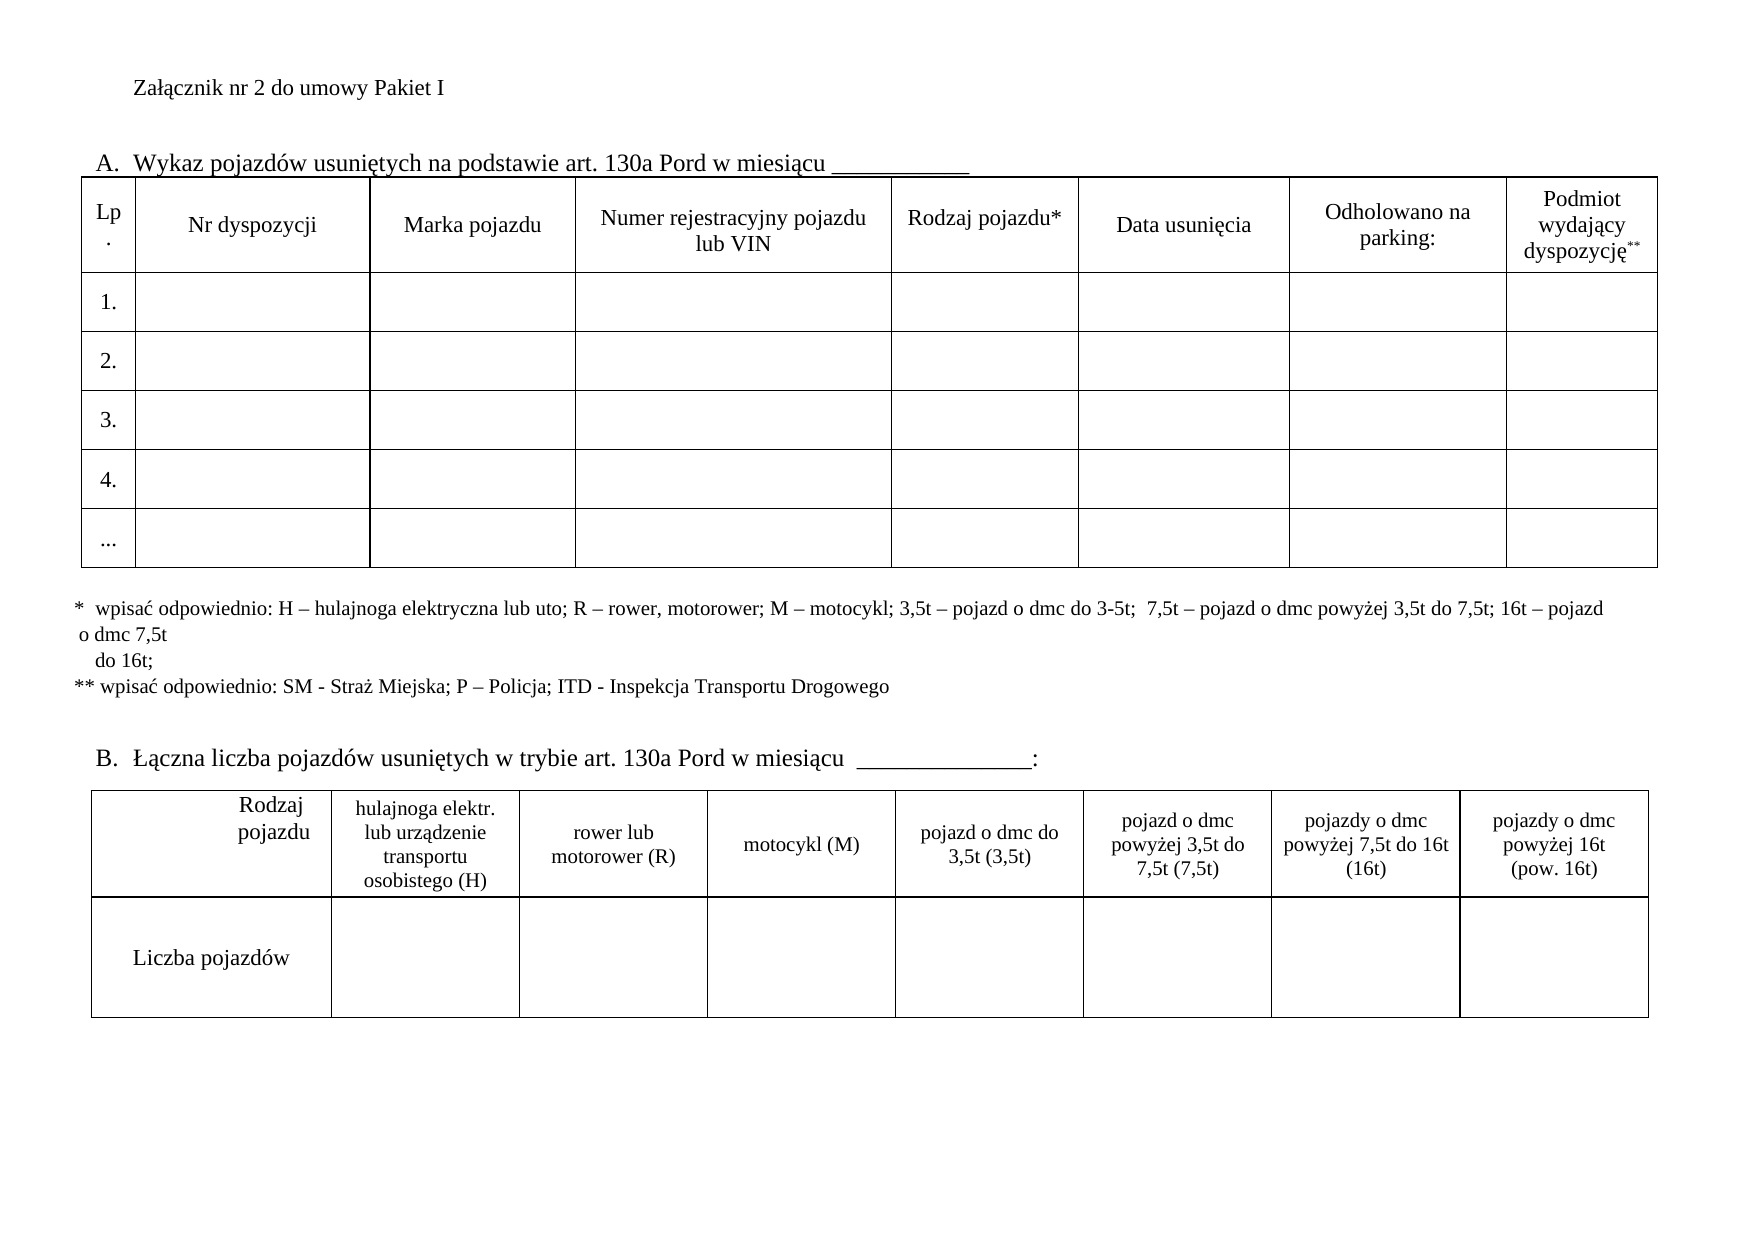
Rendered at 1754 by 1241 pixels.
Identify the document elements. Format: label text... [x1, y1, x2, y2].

table_header Rodzaj pojazdu* [892, 178, 1078, 272]
table_cell [332, 898, 519, 1017]
table_header Data usunięcia [1079, 178, 1289, 272]
table_cell [1290, 391, 1506, 449]
table_header Nr dyspozycji [136, 178, 369, 272]
table_cell [1079, 273, 1289, 331]
table_cell [576, 509, 891, 567]
list Łączna liczba pojazdów usuniętych w trybie art. 130a Pord w miesiącu ______________: [95, 743, 1606, 771]
table_cell [576, 391, 891, 449]
table_header Marka pojazdu [371, 178, 575, 272]
table_cell [371, 391, 575, 449]
table_cell [1507, 273, 1657, 331]
table_cell [371, 509, 575, 567]
table_cell 1. [82, 273, 135, 331]
table_cell [1290, 509, 1506, 567]
table_cell [1290, 273, 1506, 331]
table_cell [1507, 332, 1657, 390]
table_header pojazdy o dmc powyżej 16t (pow. 16t) [1461, 791, 1648, 896]
table_cell [892, 332, 1078, 390]
table_cell [576, 332, 891, 390]
table_cell [576, 273, 891, 331]
table_cell [892, 450, 1078, 508]
table_cell [896, 898, 1083, 1017]
text ** wpisać odpowiednio: SM - Straż Miejska; P – Policja; ITD - Inspekcja Transportu Drogowego [74, 674, 1606, 698]
table_header motocykl (M) [708, 791, 895, 896]
table_cell 3. [82, 391, 135, 449]
table_cell [1507, 391, 1657, 449]
table_cell [371, 273, 575, 331]
table_cell [576, 450, 891, 508]
table_header Numer rejestracyjny pojazdu lub VIN [576, 178, 891, 272]
table_cell [1290, 332, 1506, 390]
table_header Rodzaj pojazdu [92, 791, 331, 896]
table_header Lp. [82, 178, 135, 272]
table_cell [136, 509, 369, 567]
table_header pojazdy o dmc powyżej 7,5t do 16t (16t) [1272, 791, 1459, 896]
table_cell [1272, 898, 1459, 1017]
table_cell ... [82, 509, 135, 567]
table_cell [371, 332, 575, 390]
table_cell 2. [82, 332, 135, 390]
table_header pojazd o dmc powyżej 3,5t do 7,5t (7,5t) [1084, 791, 1271, 896]
table_cell [371, 450, 575, 508]
table_cell [1079, 391, 1289, 449]
table_cell [892, 273, 1078, 331]
table_cell [1290, 450, 1506, 508]
table_cell [1507, 450, 1657, 508]
table_header hulajnoga elektr. lub urządzenie transportu osobistego (H) [332, 791, 519, 896]
table_cell [136, 391, 369, 449]
table_header Podmiot wydający dyspozycję** [1507, 178, 1657, 272]
table_cell 4. [82, 450, 135, 508]
table_cell [892, 391, 1078, 449]
table_header rower lub motorower (R) [520, 791, 707, 896]
table_cell [1461, 898, 1648, 1017]
table_header pojazd o dmc do 3,5t (3,5t) [896, 791, 1083, 896]
table_cell [136, 273, 369, 331]
table_cell [1079, 332, 1289, 390]
table_cell [1079, 450, 1289, 508]
table_cell [1084, 898, 1271, 1017]
table_cell [136, 450, 369, 508]
table_cell [520, 898, 707, 1017]
text do 16t; [74, 648, 1606, 672]
table_cell [708, 898, 895, 1017]
table_header Odholowano na parking: [1290, 178, 1506, 272]
table_cell Liczba pojazdów [92, 898, 331, 1017]
table_cell [892, 509, 1078, 567]
table_cell [1079, 509, 1289, 567]
text * wpisać odpowiednio: H – hulajnoga elektryczna lub uto; R – rower, motorower; M – motocykl; 3,5t – pojazd o dmc do 3-5t; 7,5t – pojazd o dmc powyżej 3,5t do 7,5t; 16t – pojazd o dmc 7,5t [74, 596, 1606, 646]
list Wykaz pojazdów usuniętych na podstawie art. 130a Pord w miesiącu ___________ [95, 148, 1606, 176]
table_cell [136, 332, 369, 390]
table_cell [1507, 509, 1657, 567]
